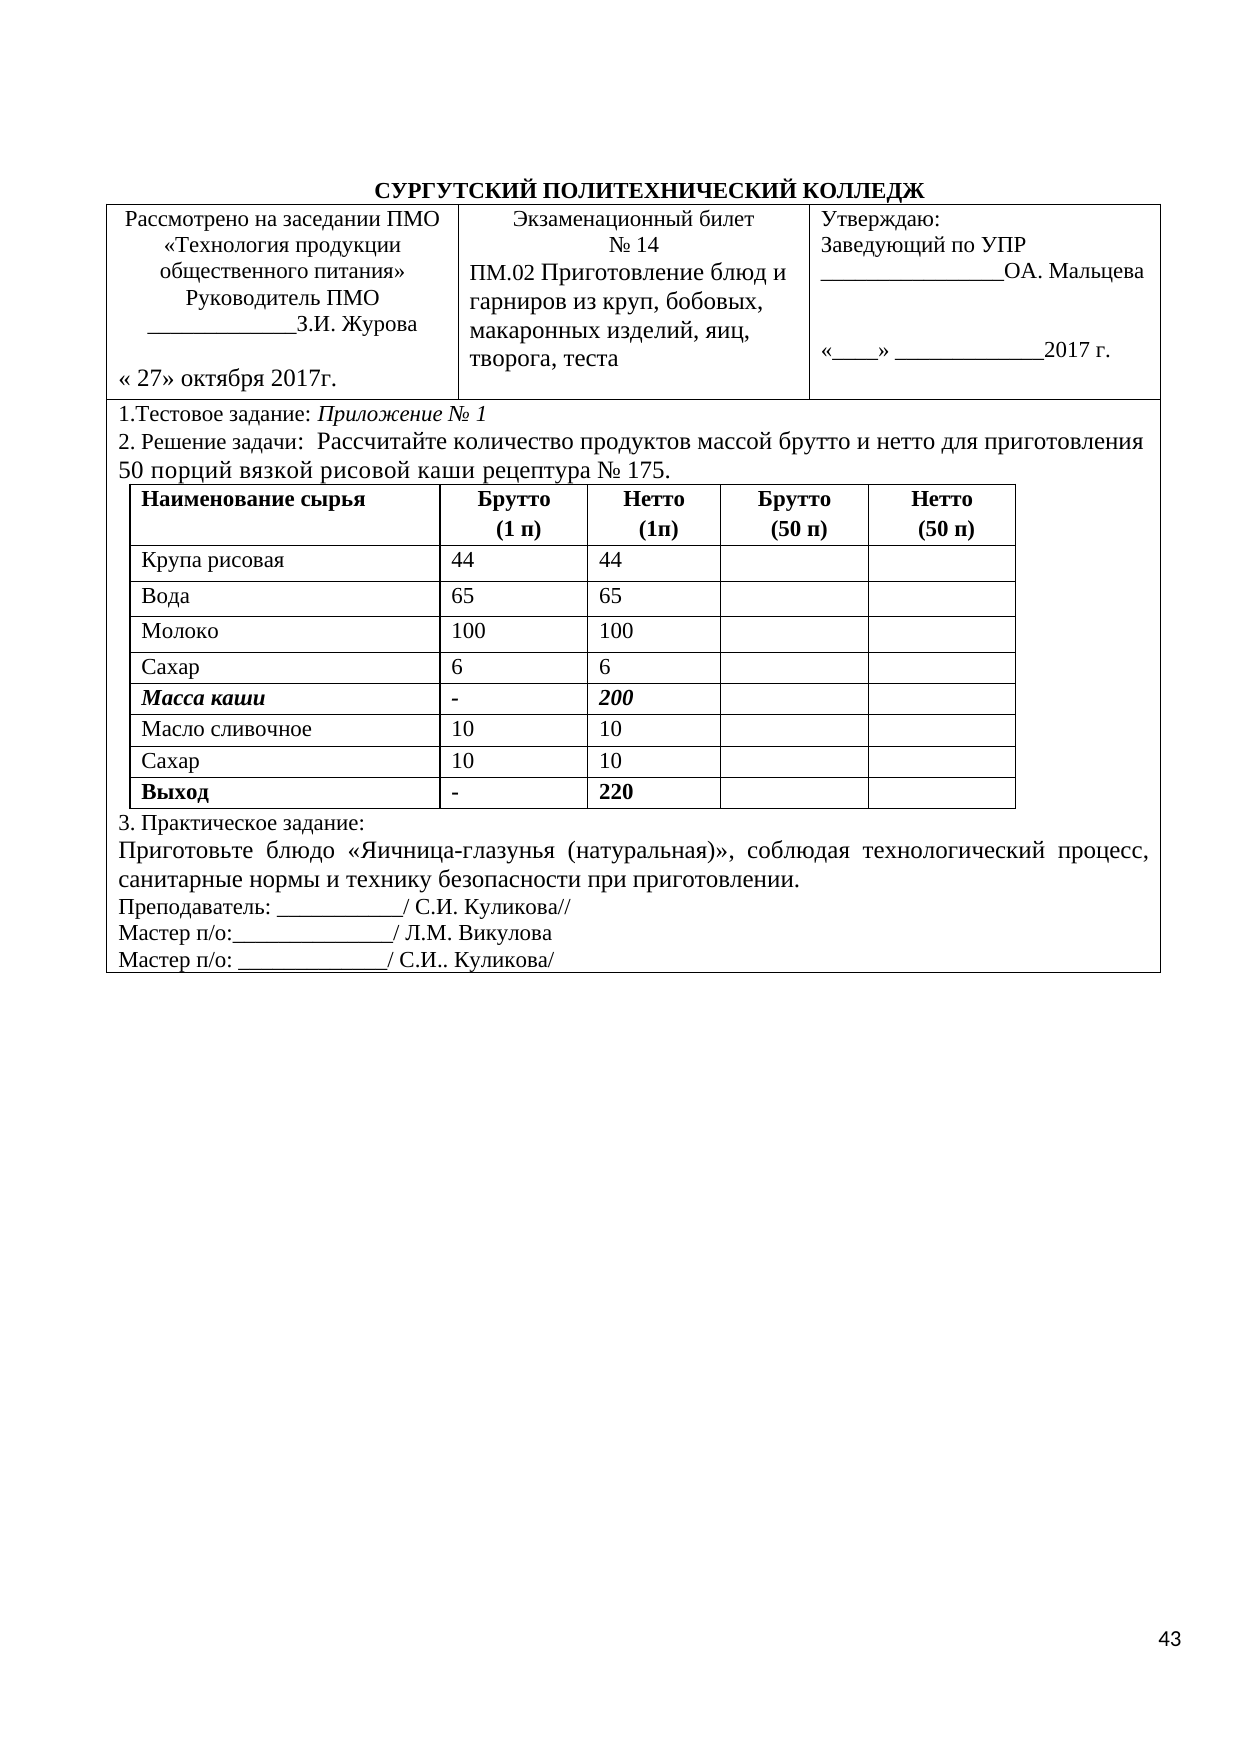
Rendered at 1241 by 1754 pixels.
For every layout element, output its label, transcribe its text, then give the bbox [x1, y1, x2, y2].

table_header Экзаменационный билет № 14 ПМ.02 Приготовление блюд и гарниров из круп, бобовых, макаронных изделий, яиц, творога, теста [459, 205, 809, 399]
text СУРГУТСКИЙ ПОЛИТЕХНИЧЕСКИЙ КОЛЛЕДЖ [118, 177, 1181, 203]
table_header Утверждаю: Заведующий по УПР ________________ОА. Мальцева «____» _____________2017 г. [810, 205, 1160, 399]
table_header Рассмотрено на заседании ПМО «Технология продукции общественного питания» Руководитель ПМО _____________З.И. Журова « 27» октября 2017г. [107, 205, 458, 399]
table_cell 1.Тестовое задание: Приложение № 1 2. Решение задачи: Рассчитайте количество продуктов массой брутто и нетто для приготовления 50 порций вязкой рисовой каши рецептура № 175. 3. Практическое задание: Приготовьте блюдо «Яичница-глазунья (натуральная)», соблюдая технологический процесс, санитарные нормы и технику безопасности при приготовлении. Преподаватель: ___________/ С.И. Куликова// Мастер п/о:______________/ Л.М. Викулова Мастер п/о: _____________/ С.И.. Куликова/ [107, 400, 1160, 972]
